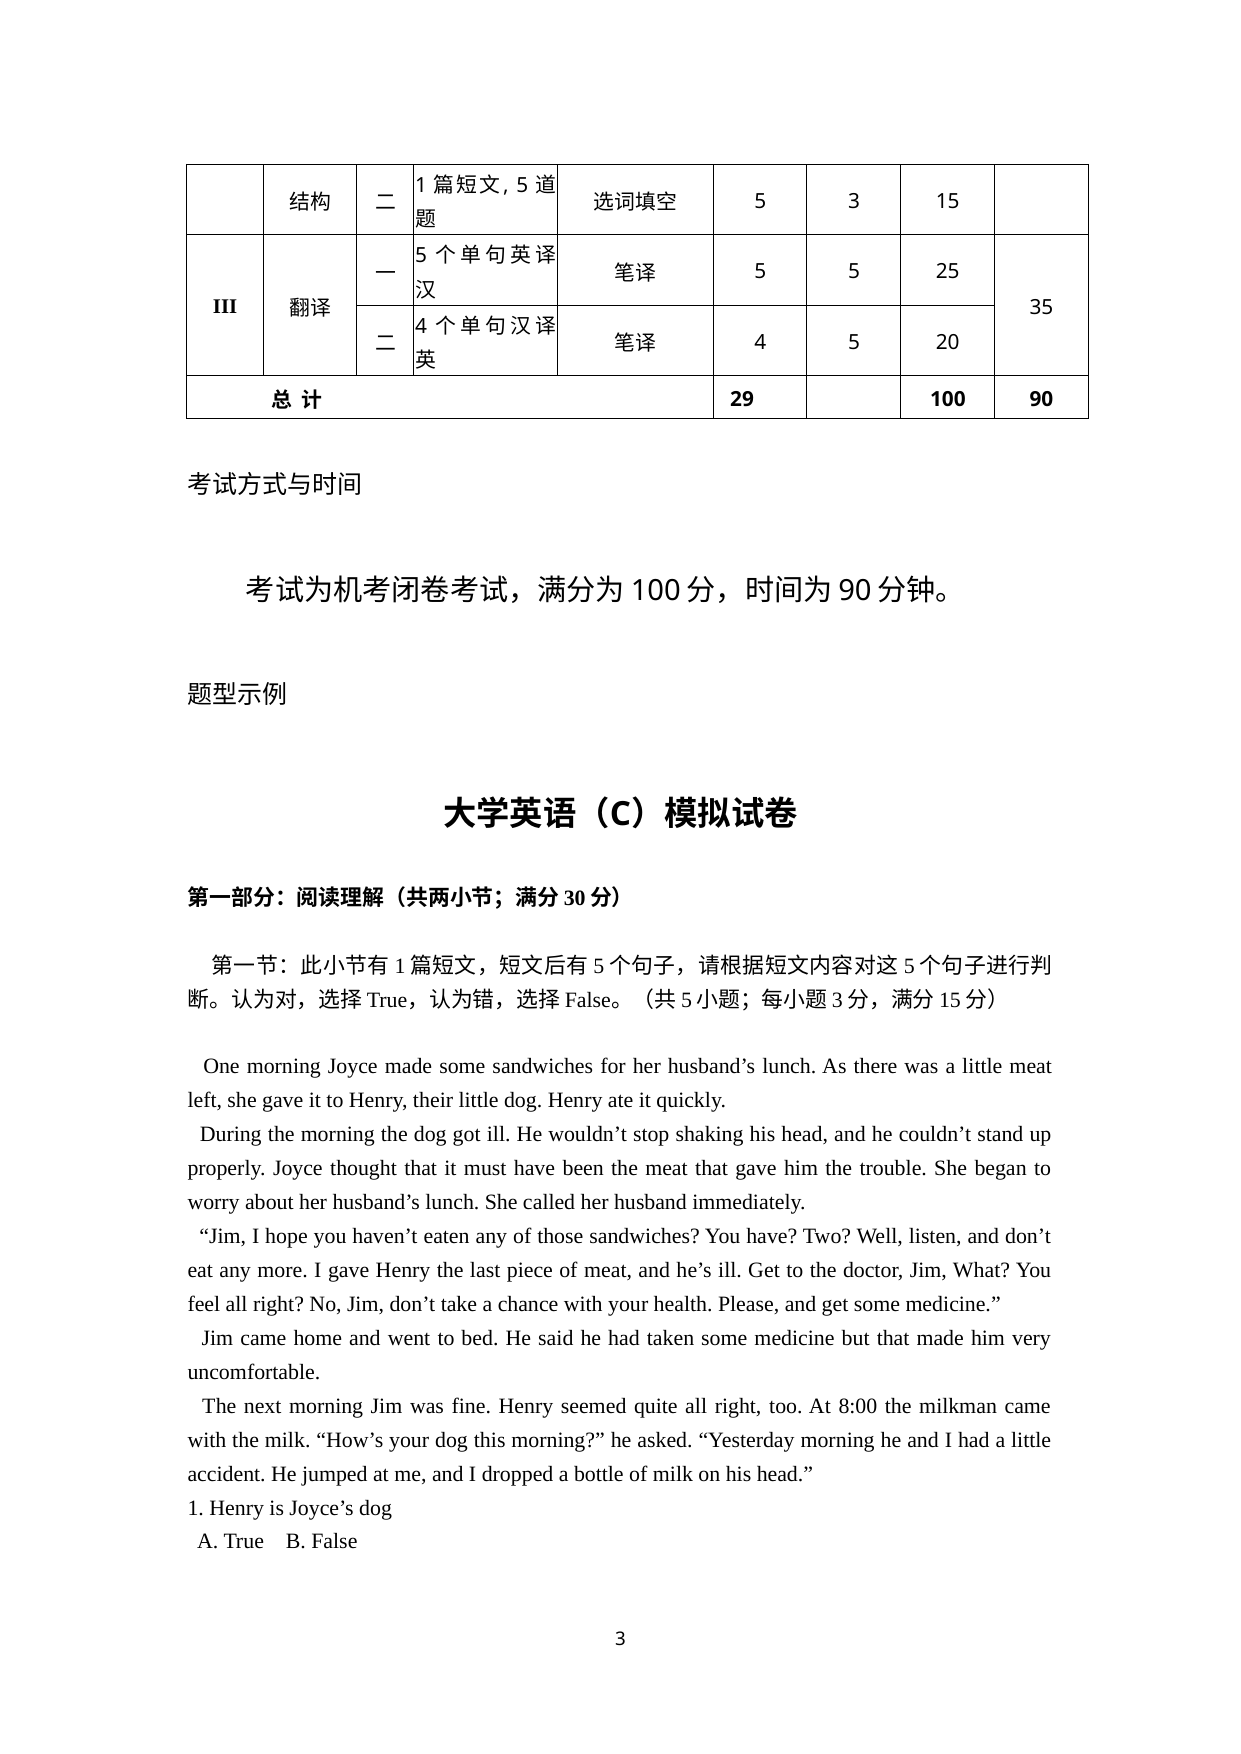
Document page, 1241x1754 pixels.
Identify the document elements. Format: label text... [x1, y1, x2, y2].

table_cell III [187, 235, 263, 375]
table_cell 15 [901, 165, 994, 234]
table_cell 5 [714, 235, 806, 305]
table_cell 25 [901, 235, 994, 305]
table_cell 3 [807, 165, 900, 234]
table_cell 笔译 [558, 235, 713, 305]
text Jim came home and went to bed. He said he had taken some medicine but that made him very uncomfortable. [187, 1320, 1053, 1388]
table_cell 29 [714, 376, 806, 418]
text 大学英语（C）模拟试卷 [187, 777, 1053, 845]
table_cell 4 [714, 306, 806, 375]
table_cell 选词填空 [558, 165, 713, 234]
text The next morning Jim was fine. Henry seemed quite all right, too. At 8:00 the milkman came with the milk. “How’s your dog this morning?” he asked. “Yesterday morning he and I had a little accident. He jumped at me, and I dropped a bottle of milk on his head.” [187, 1388, 1053, 1490]
table_cell 词汇与 结构 [264, 165, 356, 234]
table_cell II [187, 165, 263, 234]
text 考试为机考闭卷考试，满分为100分，时间为90分钟。 [187, 566, 1053, 609]
table_cell 30 [995, 165, 1088, 234]
text “Jim, I hope you haven’t eaten any of those sandwiches? You have? Two? Well, listen, and don’t eat any more. I gave Henry the last piece of meat, and he’s ill. Get to the doctor, Jim, What? You feel all right? No, Jim, don’t take a chance with your health. Please, and get some medicine.” [187, 1218, 1053, 1320]
table_cell 90 [995, 376, 1088, 418]
title 考试方式与时间 [187, 448, 1053, 516]
table_cell 笔译 [558, 306, 713, 375]
table_cell [807, 376, 900, 418]
table_cell 5 [714, 165, 806, 234]
table_cell 5 [807, 306, 900, 375]
table_cell 二 [357, 306, 413, 375]
text During the morning the dog got ill. He wouldn’t stop shaking his head, and he couldn’t stand up properly. Joyce thought that it must have been the meat that gave him the trouble. She began to worry about her husband’s lunch. She called her husband immediately. [187, 1117, 1053, 1218]
text A. True B. False [187, 1524, 1053, 1558]
text 第一节：此小节有1篇短文，短文后有5个句子，请根据短文内容对这5个句子进行判断。认为对，选择True，认为错，选择False。（共5小题；每小题3分，满分15分） [187, 947, 1053, 1015]
table_cell 5 [807, 235, 900, 305]
text 1. Henry is Joyce’s dog [187, 1490, 1053, 1524]
table_cell 1篇短文, 5道题 [414, 165, 557, 234]
table_cell 一 [357, 235, 413, 305]
table_cell 翻译 [264, 235, 356, 375]
table_cell 总 计 [187, 376, 713, 418]
table_cell 35 [995, 235, 1088, 375]
table_cell 二 [357, 165, 413, 234]
text 第一部分：阅读理解（共两小节；满分30分） [187, 879, 1053, 913]
table_cell 100 [901, 376, 994, 418]
table_cell 20 [901, 306, 994, 375]
text One morning Joyce made some sandwiches for her husband’s lunch. As there was a little meat left, she gave it to Henry, their little dog. Henry ate it quickly. [187, 1049, 1053, 1117]
table_cell 5个单句英译汉 [414, 235, 557, 305]
table_cell 4个单句汉译英 [414, 306, 557, 375]
title 题型示例 [187, 659, 1053, 727]
